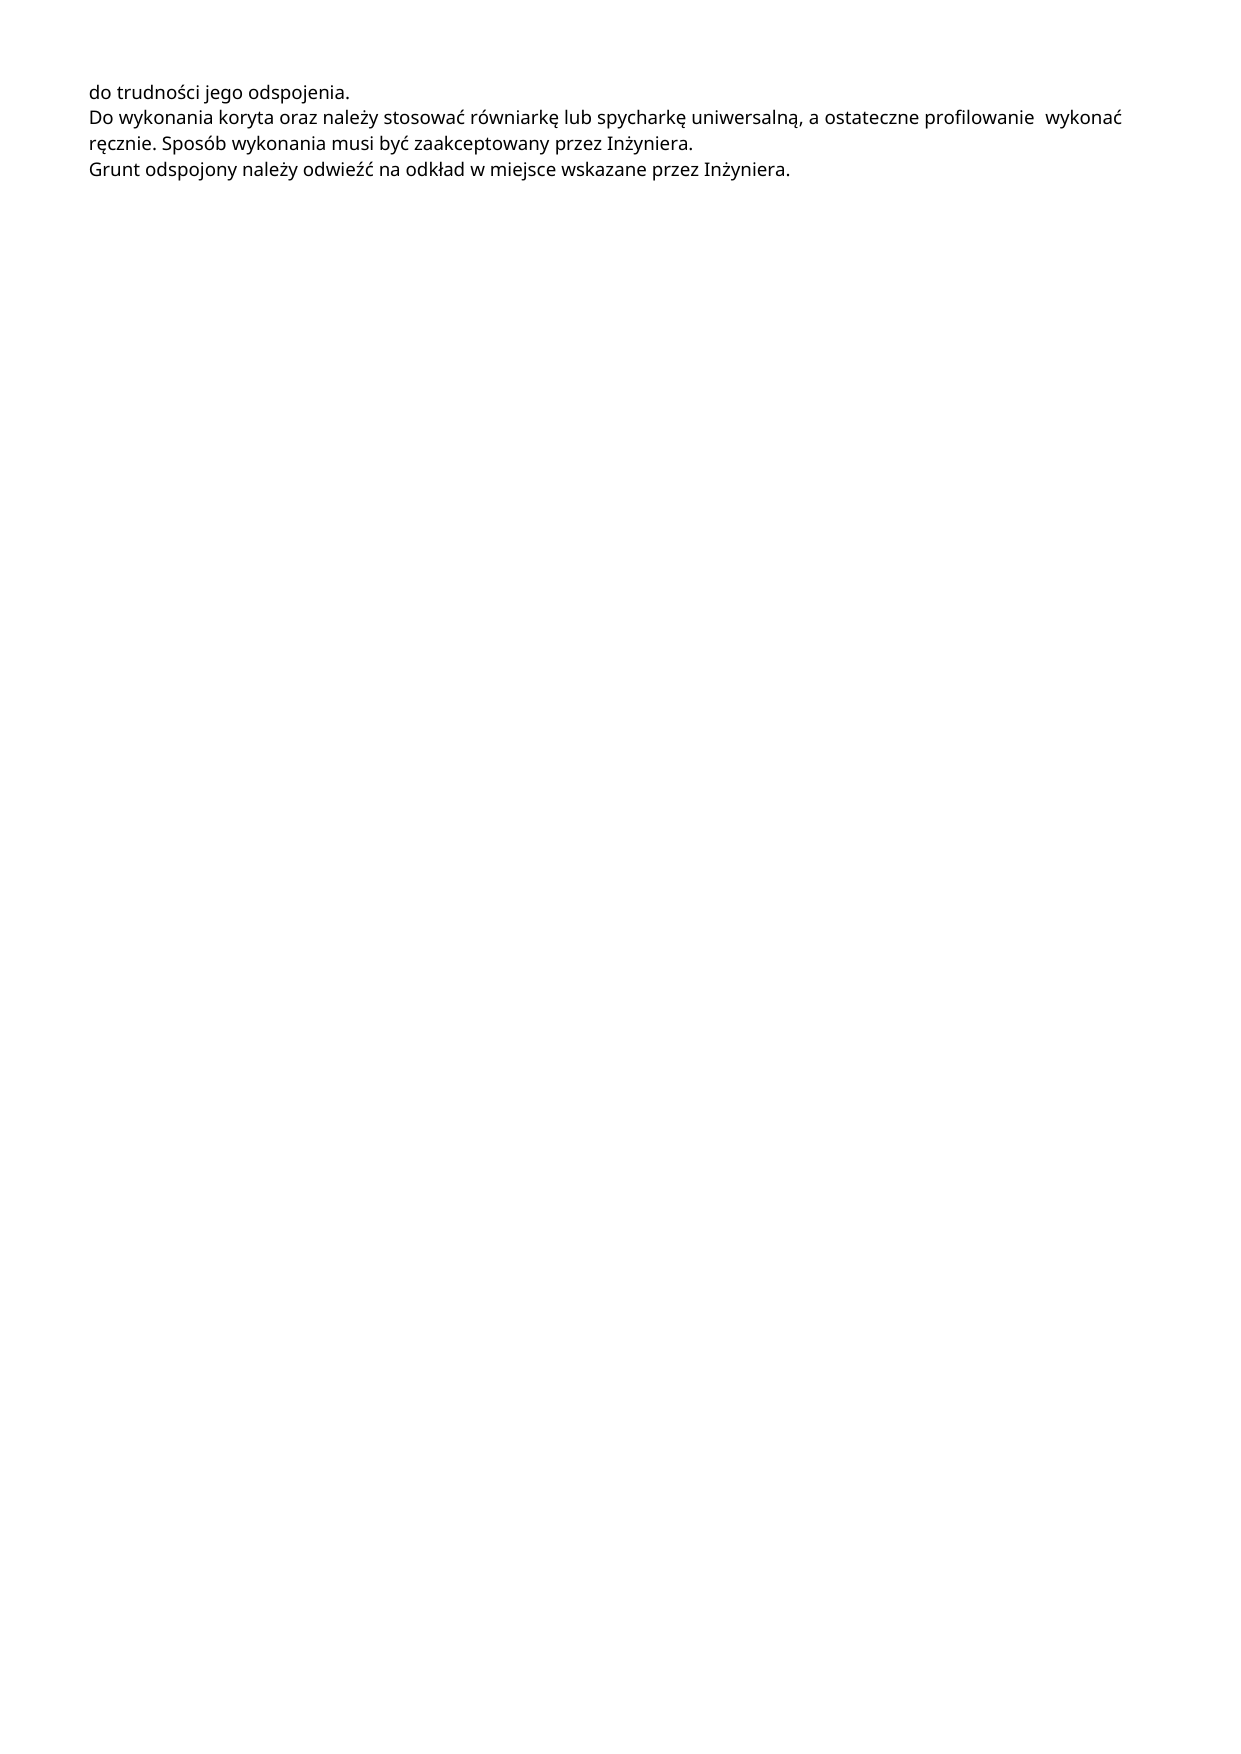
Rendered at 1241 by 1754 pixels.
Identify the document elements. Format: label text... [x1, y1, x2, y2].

text Grunt odspojony należy odwieźć na odkład w miejsce wskazane przez Inżyniera. [89, 156, 1180, 181]
text Do wykonania koryta oraz należy stosować równiarkę lub spycharkę uniwersalną, a ostateczne profilowanie wykonać ręcznie. Sposób wykonania musi być zaakceptowany przez Inżyniera. [89, 105, 1122, 156]
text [89, 79, 1122, 105]
